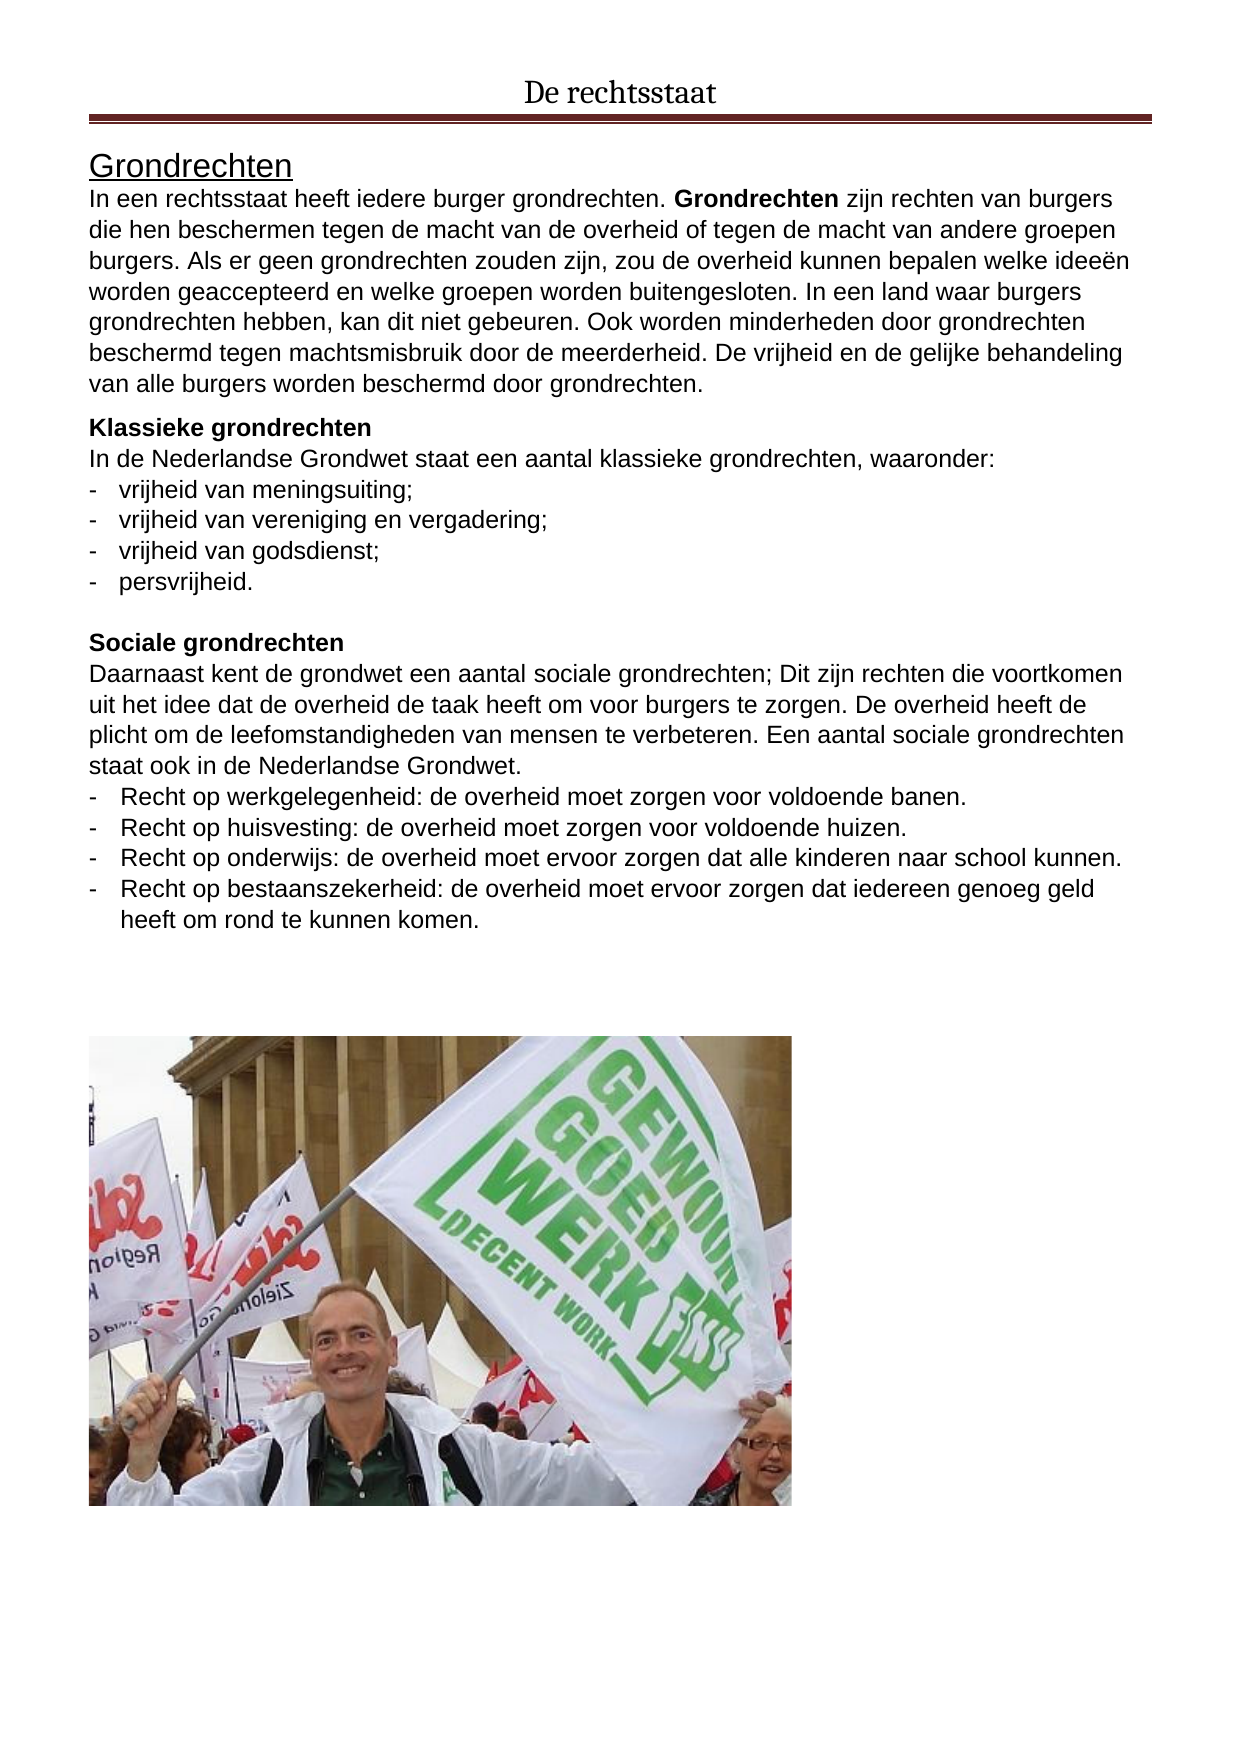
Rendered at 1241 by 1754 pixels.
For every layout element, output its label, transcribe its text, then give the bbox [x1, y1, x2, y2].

list Recht op werkgelegenheid: de overheid moet zorgen voor voldoende banen. [89, 781, 1152, 811]
list Recht op huisvesting: de overheid moet zorgen voor voldoende huizen. [89, 811, 1152, 842]
list vrijheid van meningsuiting; [89, 473, 1152, 504]
list Recht op onderwijs: de overheid moet ervoor zorgen dat alle kinderen naar school kunnen. [89, 842, 1152, 873]
text Grondrechten In een rechtsstaat heeft iedere burger grondrechten. Grondrechten zijn rechten van burgers die hen beschermen tegen de macht van de overheid of tegen de macht van andere groepen burgers. Als er geen grondrechten zouden zijn, zou de overheid kunnen bepalen welke ideeën worden geaccepteerd en welke groepen worden buitengesloten. In een land waar burgers grondrechten hebben, kan dit niet gebeuren. Ook worden minderheden door grondrechten beschermd tegen machtsmisbruik door de meerderheid. De vrijheid en de gelijke behandeling van alle burgers worden beschermd door grondrechten. [89, 152, 1152, 398]
list persvrijheid. Sociale grondrechten Daarnaast kent de grondwet een aantal sociale grondrechten; Dit zijn rechten die voortkomen uit het idee dat de overheid de taak heeft om voor burgers te zorgen. De overheid heeft de plicht om de leefomstandigheden van mensen te verbeteren. Een aantal sociale grondrechten staat ook in de Nederlandse Grondwet. [89, 566, 1152, 781]
picture [88, 1036, 792, 1506]
list vrijheid van godsdienst; [89, 535, 1152, 566]
list Recht op bestaanszekerheid: de overheid moet ervoor zorgen dat iedereen genoeg geld heeft om rond te kunnen komen. [89, 873, 1152, 934]
text Klassieke grondrechten In de Nederlandse Grondwet staat een aantal klassieke grondrechten, waaronder: [89, 412, 1152, 473]
list vrijheid van vereniging en vergadering; [89, 504, 1152, 535]
